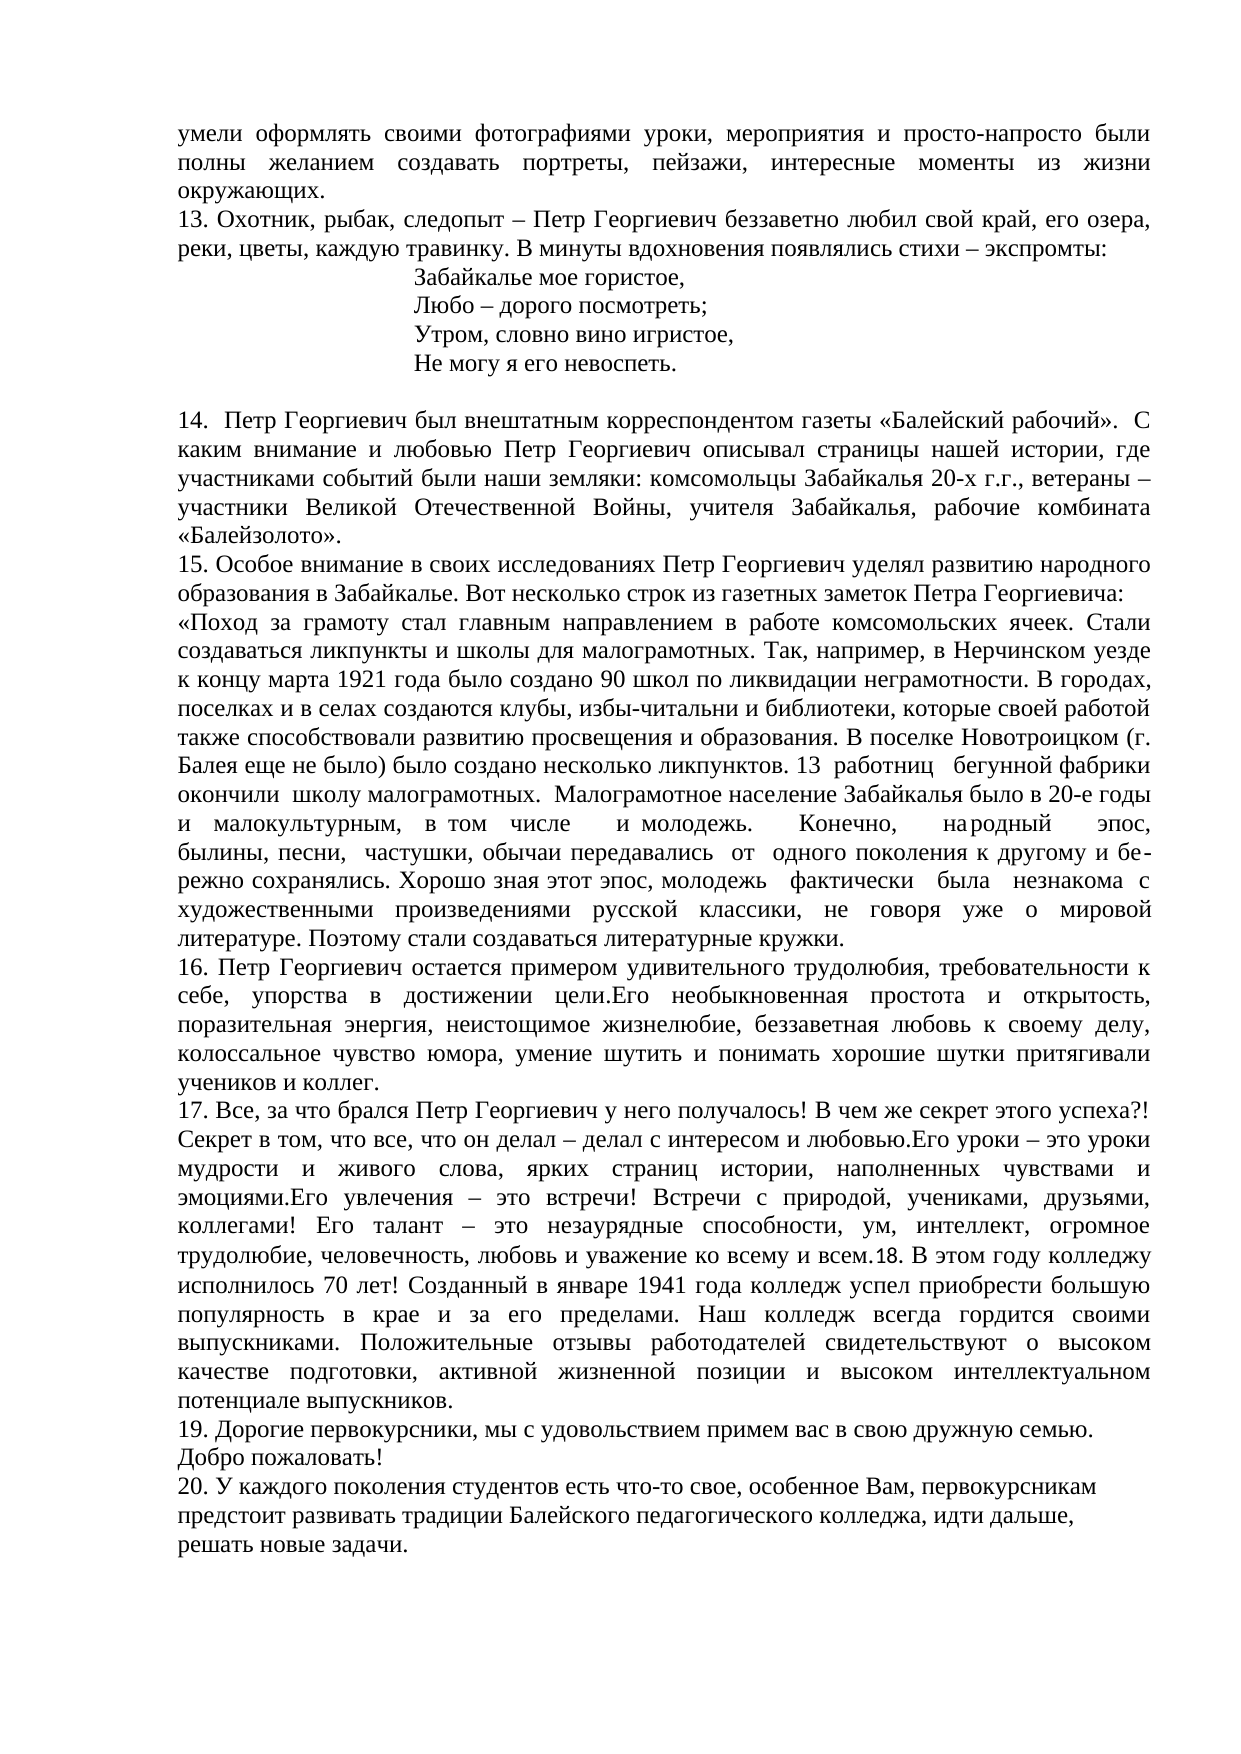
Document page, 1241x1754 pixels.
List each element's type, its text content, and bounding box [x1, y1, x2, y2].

text 16. Петр Георгиевич остается примером удивительного трудолюбия, требовательности к себе, упорства в достижении цели.Его необыкновенная простота и открытость, поразительная энергия, неистощимое жизнелюбие, беззаветная любовь к своему делу, колоссальное чувство юмора, умение шутить и понимать хорошие шутки притягивали учеников и коллег. [177, 952, 1152, 1096]
text 14. Петр Георгиевич был внештатным корреспондентом газеты «Балейский рабочий». С каким внимание и любовью Петр Георгиевич описывал страницы нашей истории, где участниками событий были наши земляки: комсомольцы Забайкалья 20-х г.г., ветераны – участники Великой Отечественной Войны, учителя Забайкалья, рабочие комбината «Балейзолото». [177, 406, 1152, 549]
text Утром, словно вино игристое, [177, 319, 1152, 348]
text «Поход за грамоту стал главным направлением в работе комсомольских ячеек. Стали создаваться ликпункты и школы для малограмотных. Так, например, в Нерчинском уезде к концу марта 1921 года было создано 90 школ по ликвидации неграмотности. В городах, поселках и в селах создаются клубы, избы-читальни и библиотеки, которые своей работой также способствовали развитию просвещения и образования. В поселке Новотроицком (г. Балея еще не было) было создано несколько ликпунктов. 13 работниц бегунной фабрики окончили школу малограмотных. Малограмотное население Забайкалья было в 20-е годы и малокультурным, в том числе и молодежь. Конечно, народный эпос, былины, песни, частушки, обычаи передавались от одного поколения к другому и бережно сохранялись. Хорошо зная этот эпос, молодежь фактически была незнакома с художественными произведениями русской классики, не говоря уже о мировой литературе. Поэтому стали создаваться литературные кружки. [177, 607, 1152, 952]
text Забайкалье мое гористое, [177, 262, 1152, 291]
text 20. У каждого поколения студентов есть что-то свое, особенное Вам, первокурсникам предстоит развивать традиции Балейского педагогического колледжа, идти дальше, решать новые задачи. [177, 1471, 1152, 1557]
text 15. Особое внимание в своих исследованиях Петр Георгиевич уделял развитию народного образования в Забайкалье. Вот несколько строк из газетных заметок Петра Георгиевича: [177, 549, 1152, 607]
text 17. Все, за что брался Петр Георгиевич у него получалось! В чем же секрет этого успеха?! Секрет в том, что все, что он делал – делал с интересом и любовью.Его уроки – это уроки мудрости и живого слова, ярких страниц истории, наполненных чувствами и эмоциями.Его увлечения – это встречи! Встречи с природой, учениками, друзьями, коллегами! Его талант – это незаурядные способности, ум, интеллект, огромное трудолюбие, человечность, любовь и уважение ко всему и всем.18. В этом году колледжу исполнилось 70 лет! Созданный в январе 1941 года колледж успел приобрести большую популярность в крае и за его пределами. Наш колледж всегда гордится своими выпускниками. Положительные отзывы работодателей свидетельствуют о высоком качестве подготовки, активной жизненной позиции и высоком интеллектуальном потенциале выпускников. [177, 1096, 1152, 1414]
text Любо – дорого посмотреть; [177, 291, 1152, 319]
text 13. Охотник, рыбак, следопыт – Петр Георгиевич беззаветно любил свой край, его озера, реки, цветы, каждую травинку. В минуты вдохновения появлялись стихи – экспромты: [177, 204, 1152, 262]
text Не могу я его невоспеть. [177, 348, 1152, 377]
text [177, 118, 1152, 204]
text 19. Дорогие первокурсники, мы с удовольствием примем вас в свою дружную семью. Добро пожаловать! [177, 1414, 1152, 1471]
